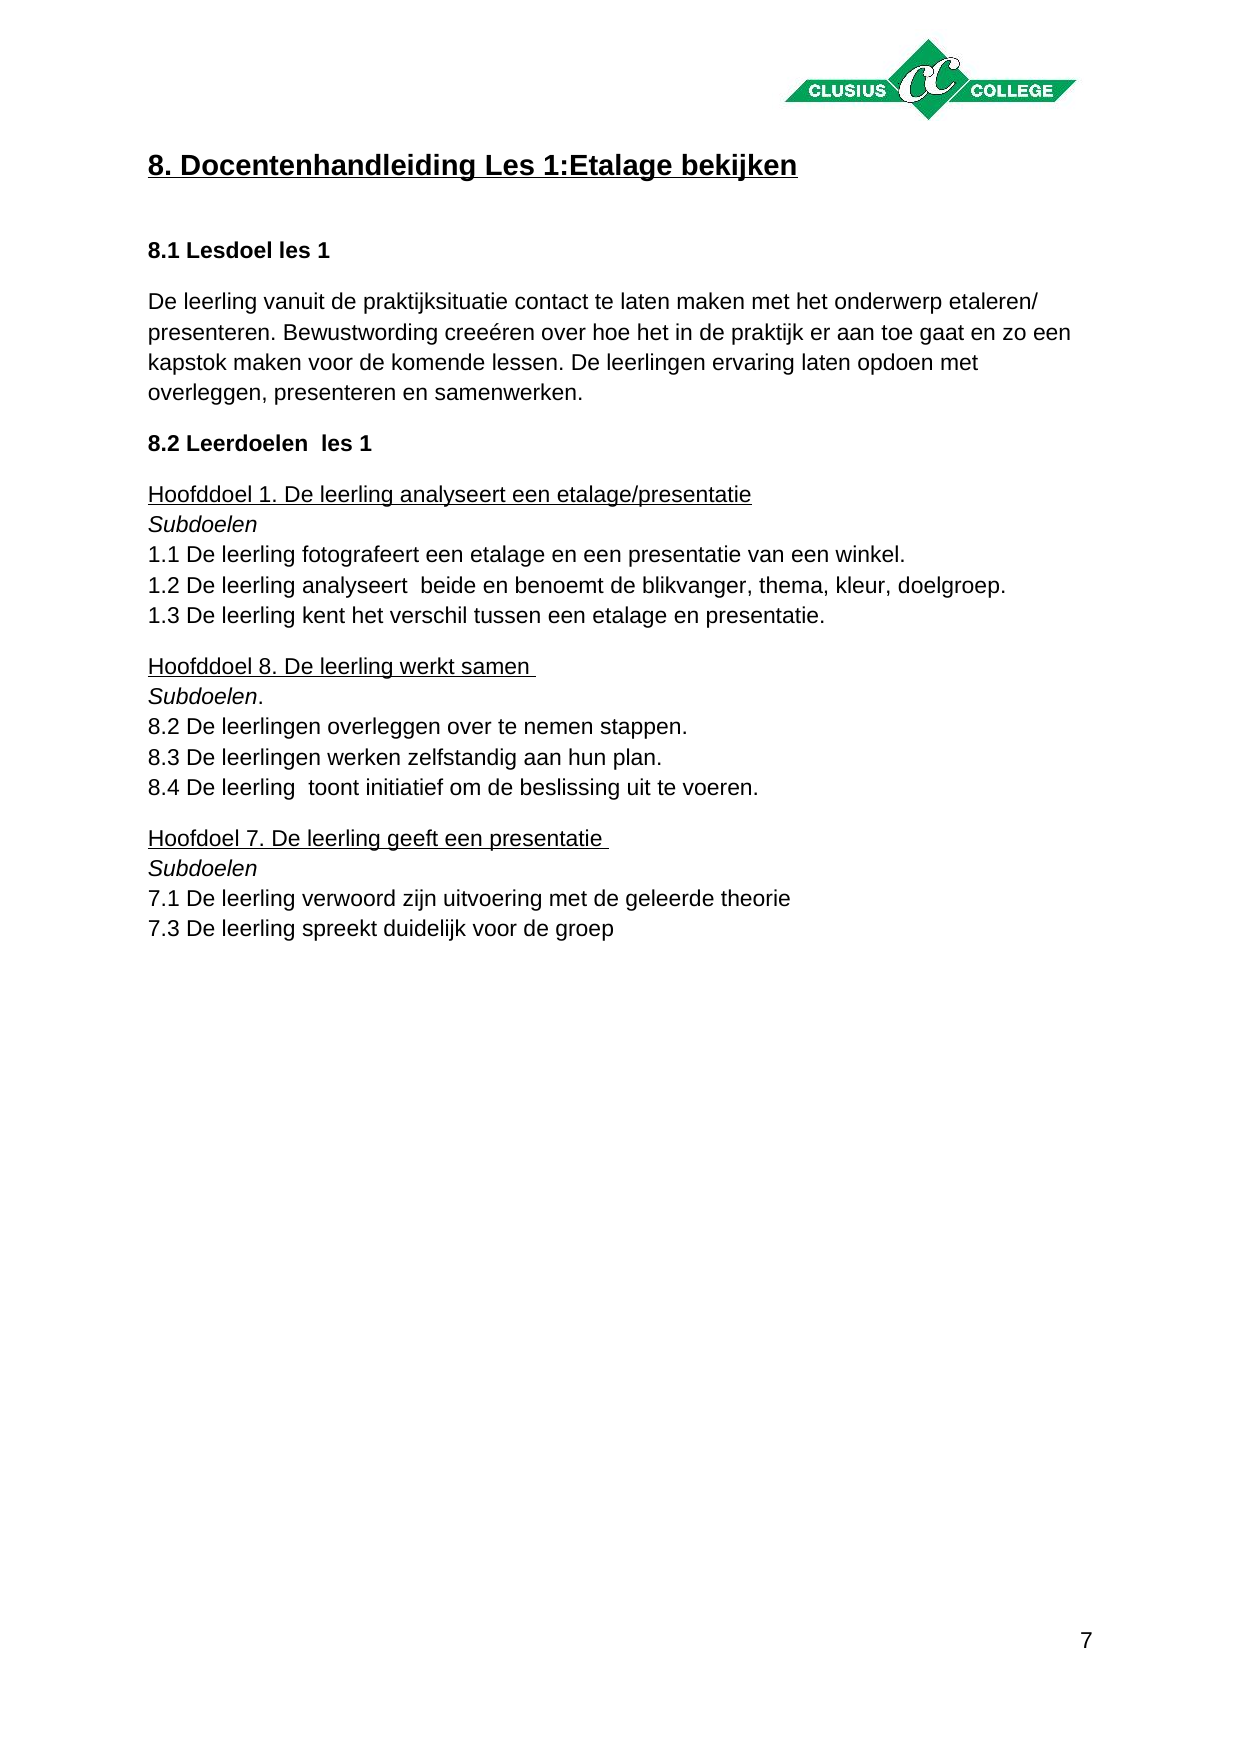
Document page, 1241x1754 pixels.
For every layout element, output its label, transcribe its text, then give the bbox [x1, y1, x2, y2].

text Hoofdoel 7. De leerling geeft een presentatie Subdoelen 7.1 De leerling verwoord zijn uitvoering met de geleerde theorie 7.3 De leerling spreekt duidelijk voor de groep [148, 825, 1093, 942]
text 8.1 Lesdoel les 1 [148, 207, 1093, 263]
text 8. Docentenhandleiding Les 1:Etalage bekijken [148, 148, 1093, 181]
text Hoofddoel 8. De leerling werkt samen Subdoelen. 8.2 De leerlingen overleggen over te nemen stappen. 8.3 De leerlingen werken zelfstandig aan hun plan. 8.4 De leerling toont initiatief om de beslissing uit te voeren. [148, 653, 1093, 800]
text Hoofddoel 1. De leerling analyseert een etalage/presentatie Subdoelen 1.1 De leerling fotografeert een etalage en een presentatie van een winkel. 1.2 De leerling analyseert beide en benoemt de blikvanger, thema, kleur, doelgroep. 1.3 De leerling kent het verschil tussen een etalage en presentatie. [148, 481, 1093, 628]
text 8.2 Leerdoelen les 1 [148, 430, 1093, 456]
picture [771, 29, 1084, 121]
text De leerling vanuit de praktijksituatie contact te laten maken met het onderwerp etaleren/ presenteren. Bewustwording creeéren over hoe het in de praktijk er aan toe gaat en zo een kapstok maken voor de komende lessen. De leerlingen ervaring laten opdoen met overleggen, presenteren en samenwerken. [148, 288, 1093, 405]
